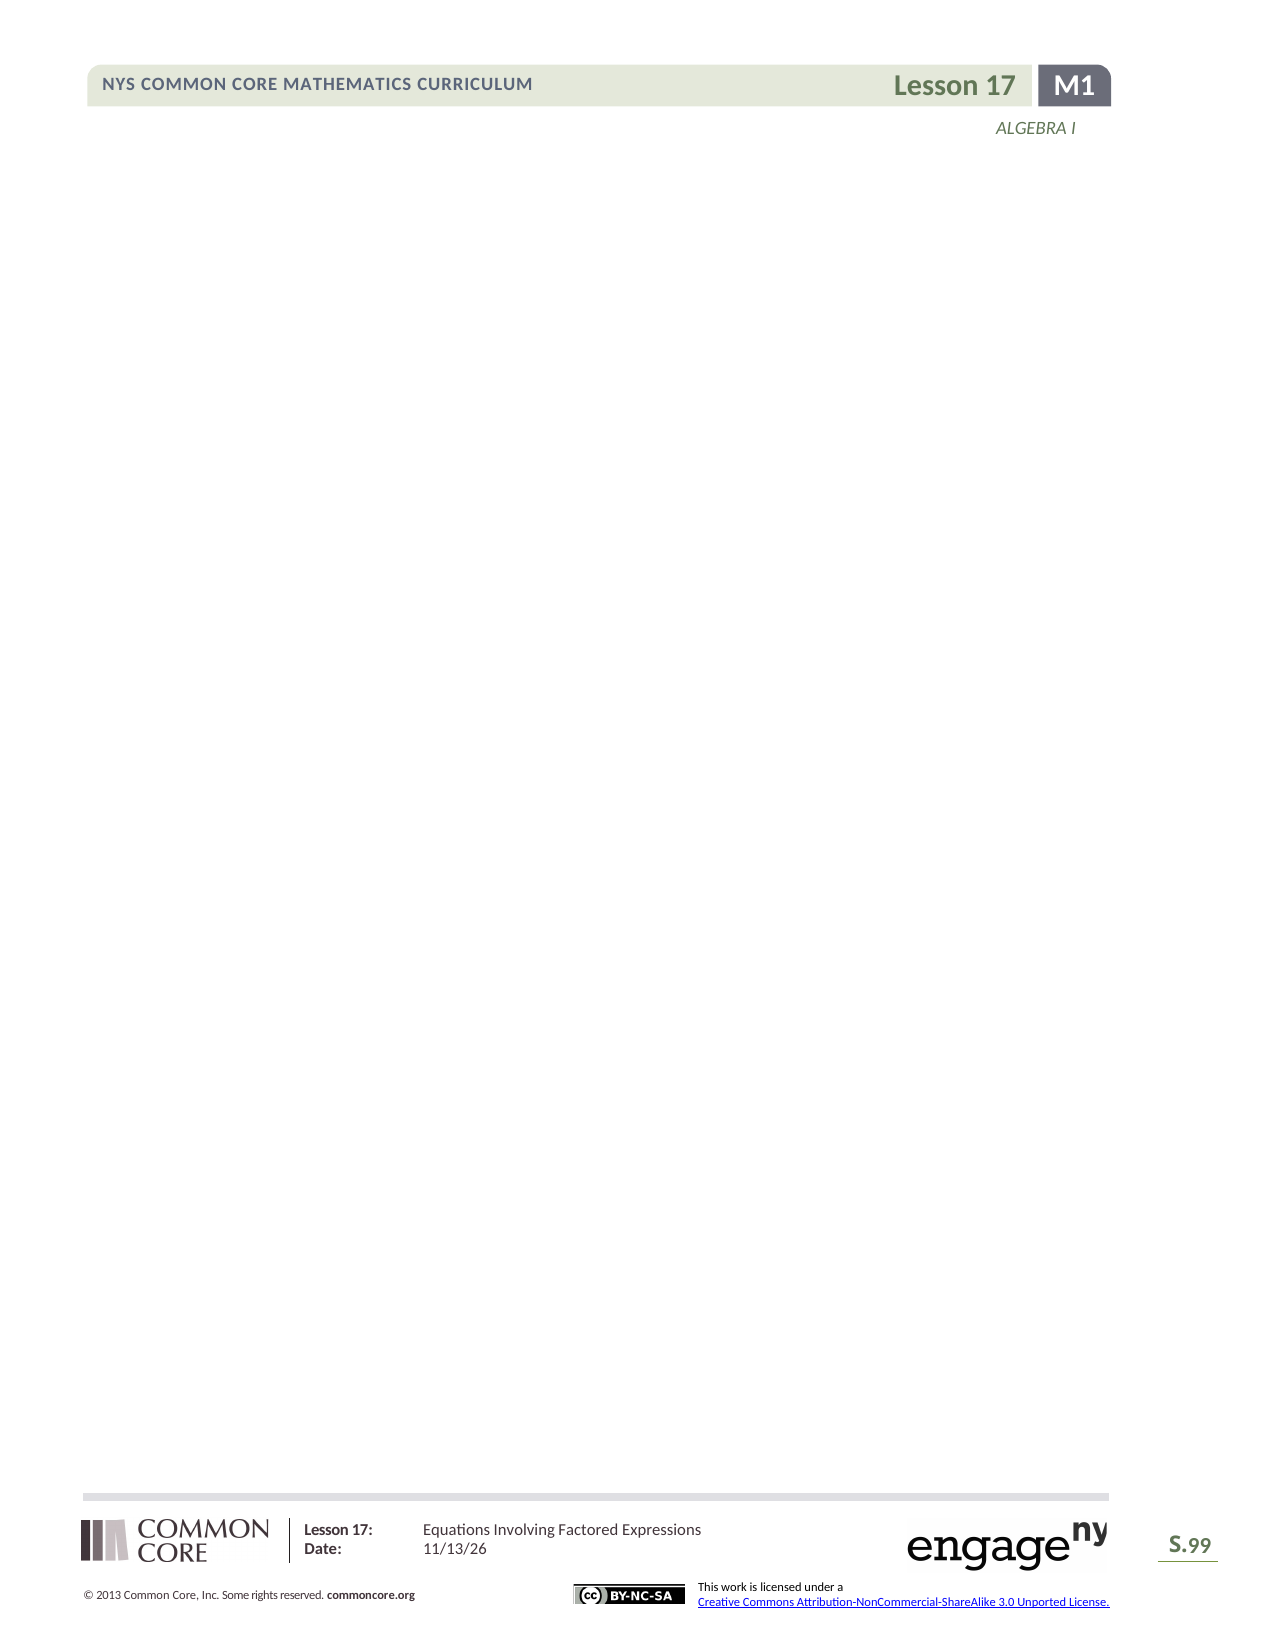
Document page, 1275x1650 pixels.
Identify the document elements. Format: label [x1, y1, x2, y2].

picture [81, 1517, 269, 1562]
picture [572, 1584, 685, 1604]
picture [906, 1518, 1107, 1573]
